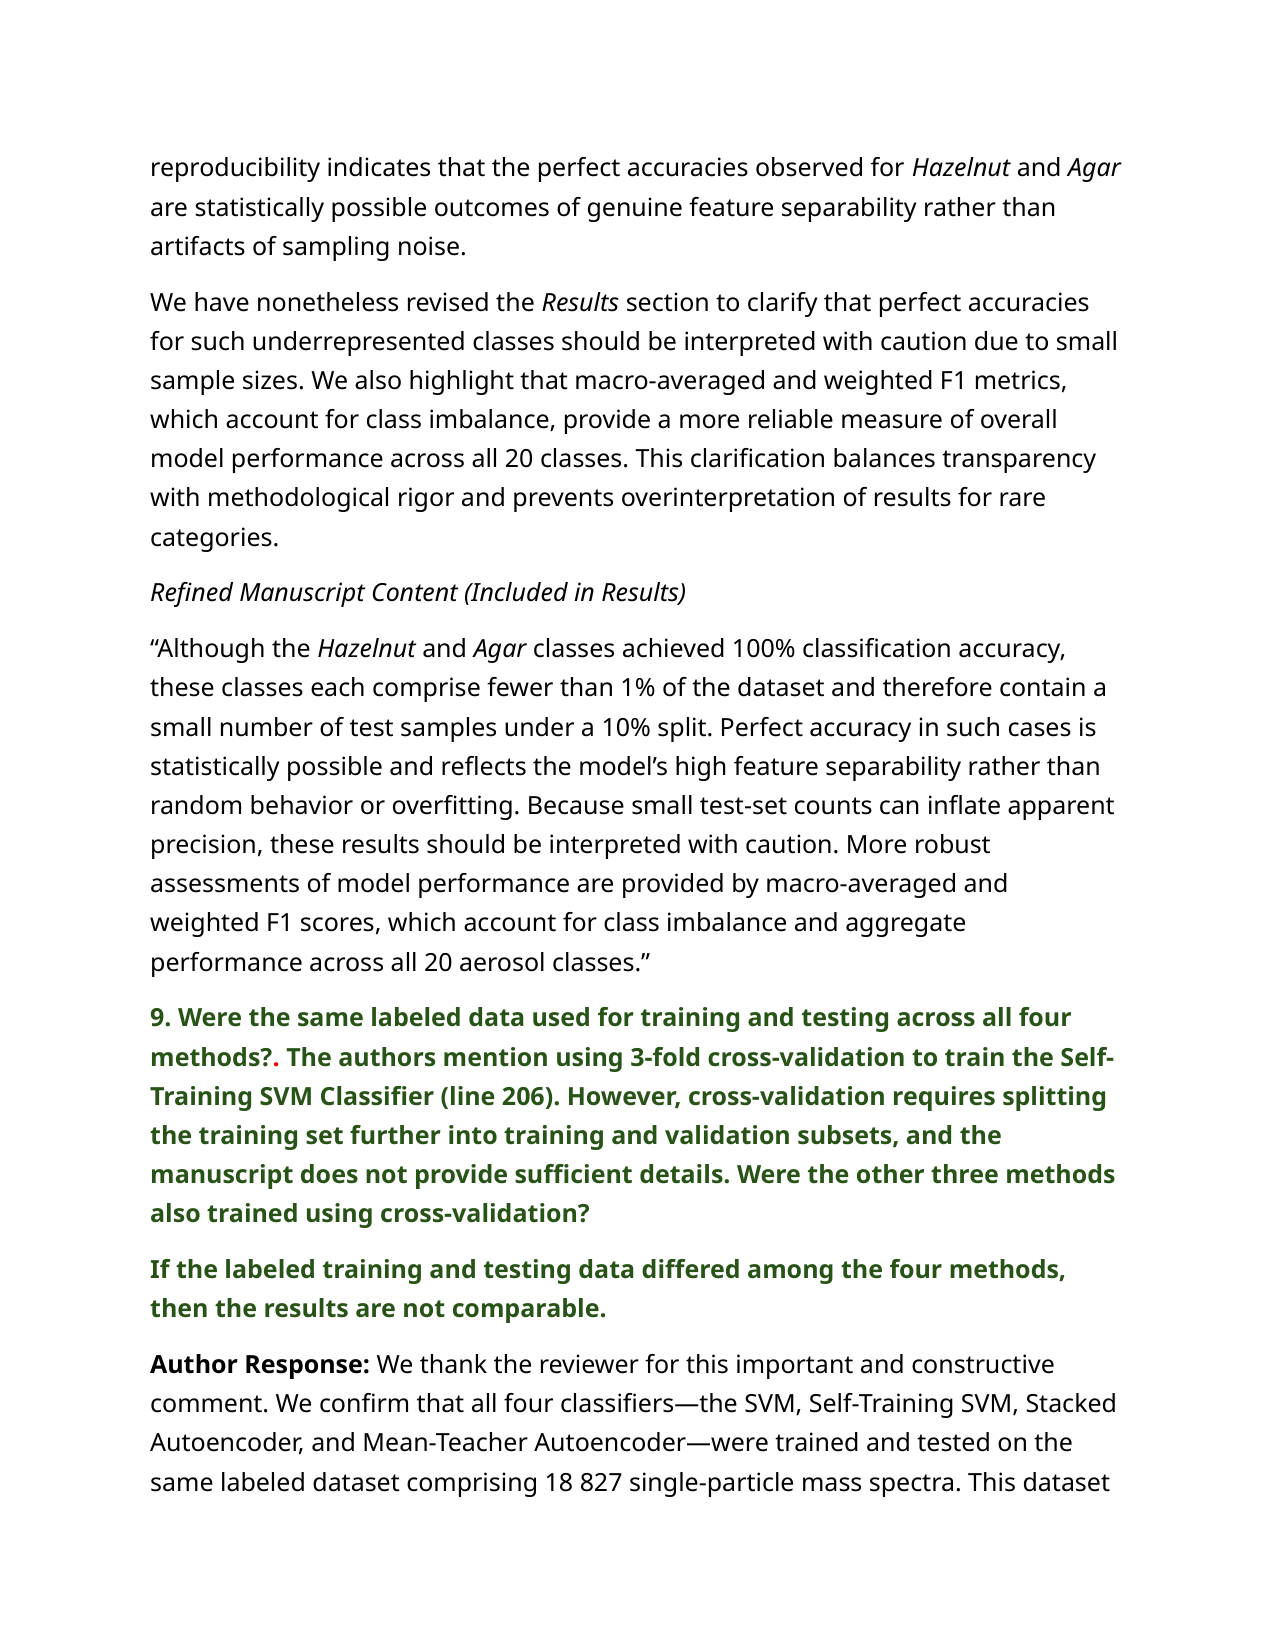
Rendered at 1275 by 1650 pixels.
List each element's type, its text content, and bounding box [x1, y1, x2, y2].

text “Although the Hazelnut and Agar classes achieved 100% classification accuracy, these classes each comprise fewer than 1% of the dataset and therefore contain a small number of test samples under a 10% split. Perfect accuracy in such cases is statistically possible and reflects the model’s high feature separability rather than random behavior or overfitting. Because small test-set counts can inflate apparent precision, these results should be interpreted with caution. More robust assessments of model performance are provided by macro-averaged and weighted F1 scores, which account for class imbalance and aggregate performance across all 20 aerosol classes.” [150, 631, 1125, 978]
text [150, 1347, 1125, 1498]
text Refined Manuscript Content (Included in Results) [150, 575, 1125, 609]
text 9. Were the same labeled data used for training and testing across all four methods?. The authors mention using 3-fold cross-validation to train the Self-Training SVM Classifier (line 206). However, cross-validation requires splitting the training set further into training and validation subsets, and the manuscript does not provide sufficient details. Were the other three methods also trained using cross-validation? [150, 1000, 1125, 1230]
text If the labeled training and testing data differed among the four methods, then the results are not comparable. [150, 1252, 1125, 1325]
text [150, 150, 1125, 262]
text We have nonetheless revised the Results section to clarify that perfect accuracies for such underrepresented classes should be interpreted with caution due to small sample sizes. We also highlight that macro-averaged and weighted F1 metrics, which account for class imbalance, provide a more reliable measure of overall model performance across all 20 classes. This clarification balances transparency with methodological rigor and prevents overinterpretation of results for rare categories. [150, 284, 1125, 553]
